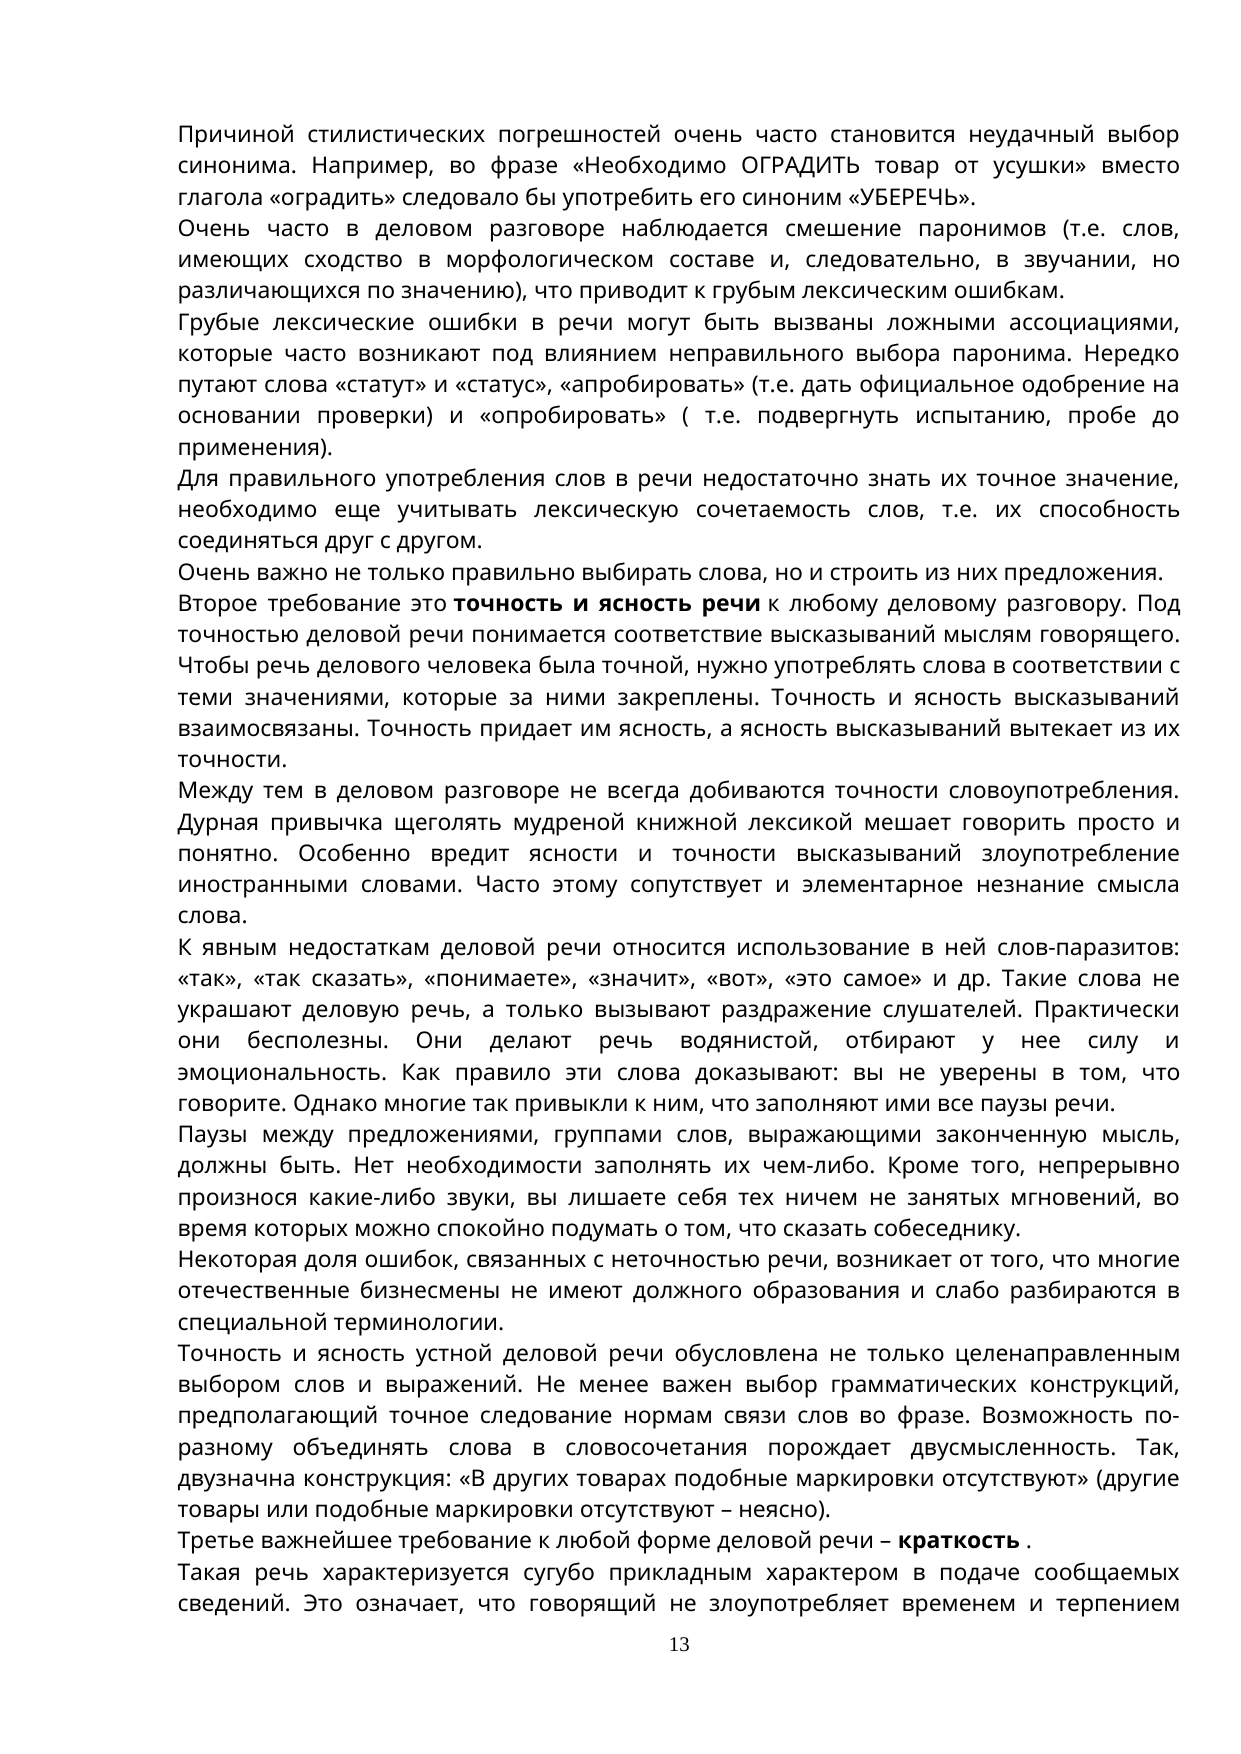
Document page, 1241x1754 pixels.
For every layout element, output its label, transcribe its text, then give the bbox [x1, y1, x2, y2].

text Очень часто в деловом разговоре наблюдается смешение паронимов (т.е. слов, имеющих сходство в морфологическом составе и, следовательно, в звучании, но различающихся по значению), что приводит к грубым лексическим ошибкам. [177, 212, 1181, 306]
text Очень важно не только правильно выбирать слова, но и строить из них предложения. [177, 556, 1181, 587]
text Точность и ясность устной деловой речи обусловлена не только целенаправленным выбором слов и выражений. Не менее важен выбор грамматических конструкций, предполагающий точное следование нормам связи слов во фразе. Возможность по-разному объединять слова в словосочетания порождает двусмысленность. Так, двузначна конструкция: «В других товарах подобные маркировки отсутствуют» (другие товары или подобные маркировки отсутствуют – неясно). [177, 1337, 1181, 1524]
text Причиной стилистических погрешностей очень часто становится неудачный выбор синонима. Например, во фразе «Необходимо ОГРАДИТЬ товар от усушки» вместо глагола «оградить» следовало бы употребить его синоним «УБЕРЕЧЬ». [177, 118, 1181, 212]
text К явным недостаткам деловой речи относится использование в ней слов-паразитов: «так», «так сказать», «понимаете», «значит», «вот», «это самое» и др. Такие слова не украшают деловую речь, а только вызывают раздражение слушателей. Практически они бесполезны. Они делают речь водянистой, отбирают у нее силу и эмоциональность. Как правило эти слова доказывают: вы не уверены в том, что говорите. Однако многие так привыкли к ним, что заполняют ими все паузы речи. [177, 931, 1181, 1118]
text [177, 1556, 1181, 1618]
text Для правильного употребления слов в речи недостаточно знать их точное значение, необходимо еще учитывать лексическую сочетаемость слов, т.е. их способность соединяться друг с другом. [177, 462, 1181, 556]
text Второе требование это точность и ясность речи к любому деловому разговору. Под точностью деловой речи понимается соответствие высказываний мыслям говорящего. Чтобы речь делового человека была точной, нужно употреблять слова в соответствии с теми значениями, которые за ними закреплены. Точность и ясность высказываний взаимосвязаны. Точность придает им ясность, а ясность высказываний вытекает из их точности. [177, 587, 1181, 774]
text Между тем в деловом разговоре не всегда добиваются точности словоупотребления. Дурная привычка щеголять мудреной книжной лексикой мешает говорить просто и понятно. Особенно вредит ясности и точности высказываний злоупотребление иностранными словами. Часто этому сопутствует и элементарное незнание смысла слова. [177, 774, 1181, 931]
text Третье важнейшее требование к любой форме деловой речи – краткость . [177, 1524, 1181, 1556]
text Паузы между предложениями, группами слов, выражающими законченную мысль, должны быть. Нет необходимости заполнять их чем-либо. Кроме того, непрерывно произнося какие-либо звуки, вы лишаете себя тех ничем не занятых мгновений, во время которых можно спокойно подумать о том, что сказать собеседнику. [177, 1118, 1181, 1243]
text Грубые лексические ошибки в речи могут быть вызваны ложными ассоциациями, которые часто возникают под влиянием неправильного выбора паронима. Нередко путают слова «статут» и «статус», «апробировать» (т.е. дать официальное одобрение на основании проверки) и «опробировать» ( т.е. подвергнуть испытанию, пробе до применения). [177, 306, 1181, 462]
text Некоторая доля ошибок, связанных с неточностью речи, возникает от того, что многие отечественные бизнесмены не имеют должного образования и слабо разбираются в специальной терминологии. [177, 1243, 1181, 1337]
